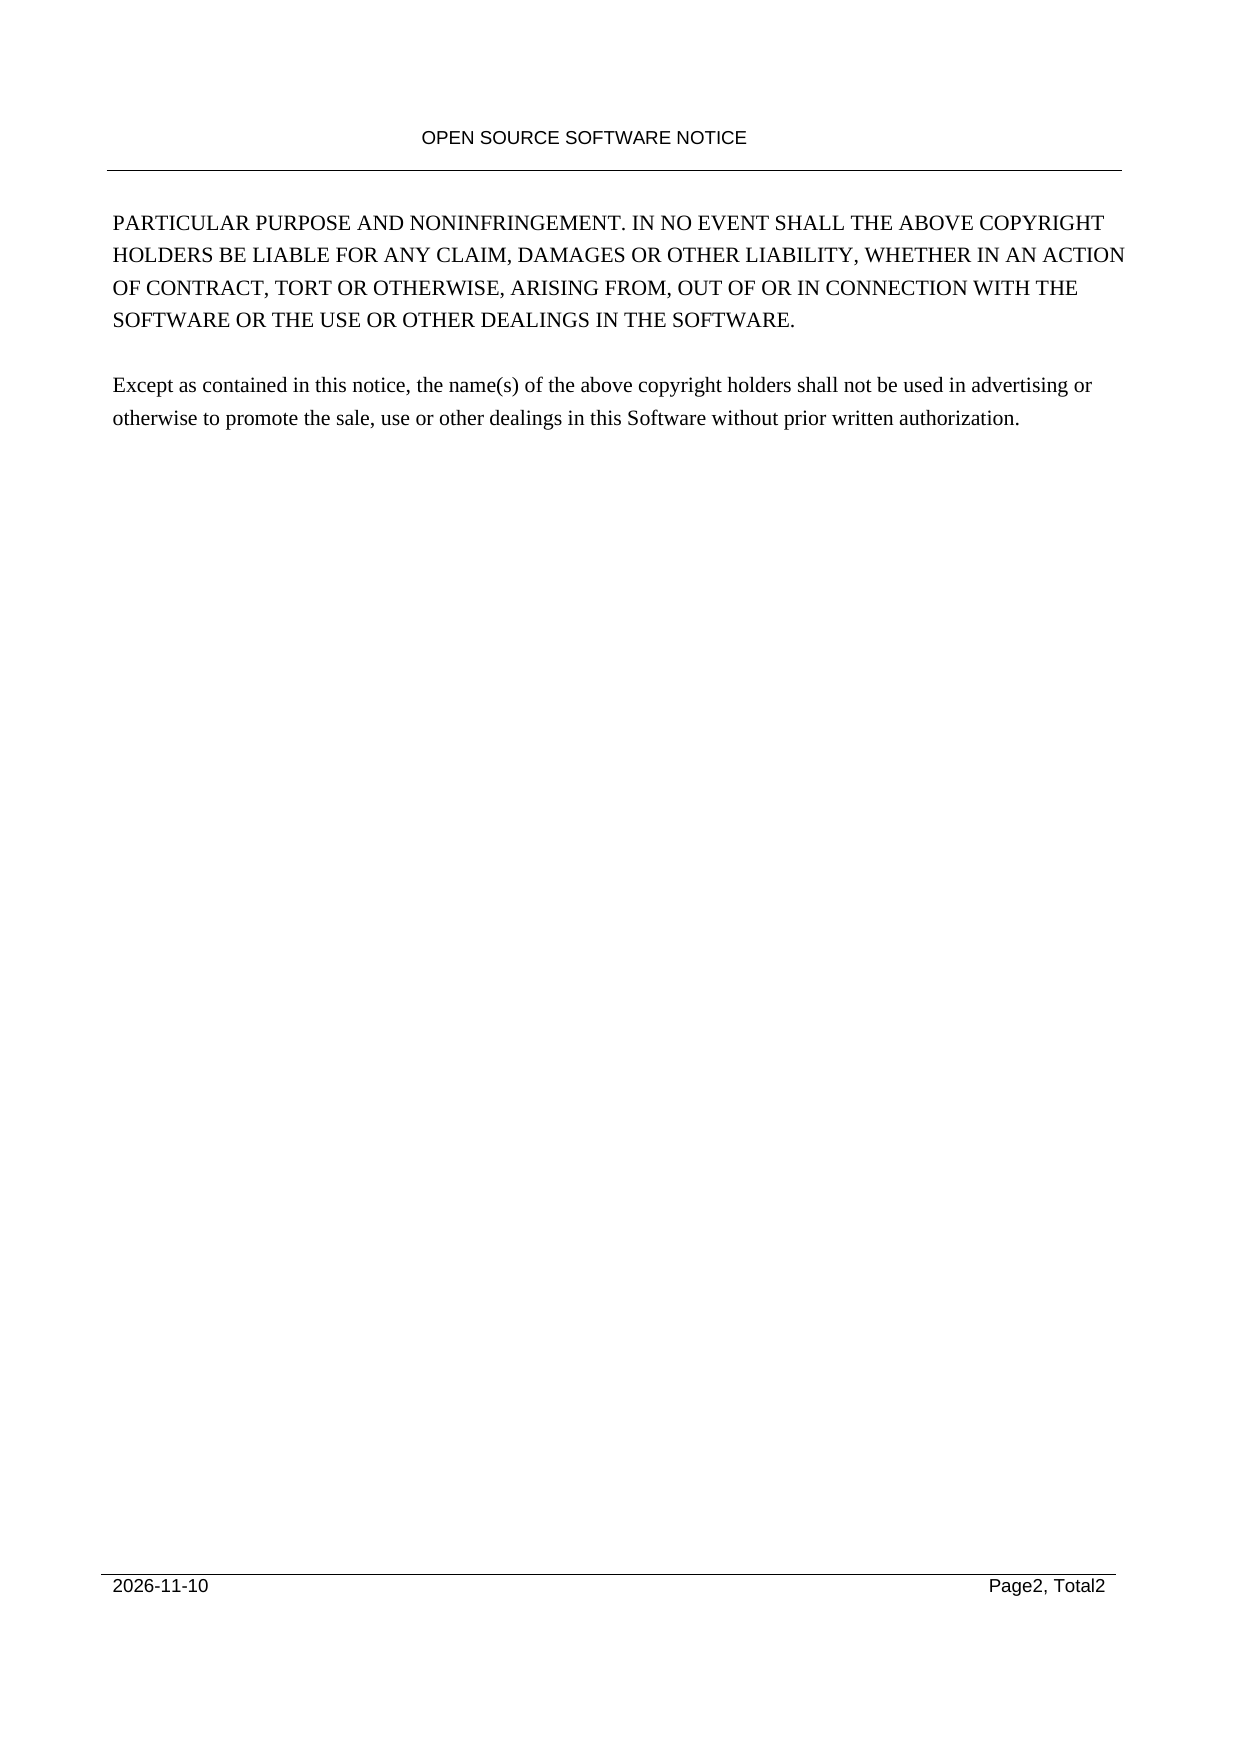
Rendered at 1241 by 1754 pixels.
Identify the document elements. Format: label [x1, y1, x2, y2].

text [112, 206, 1128, 466]
